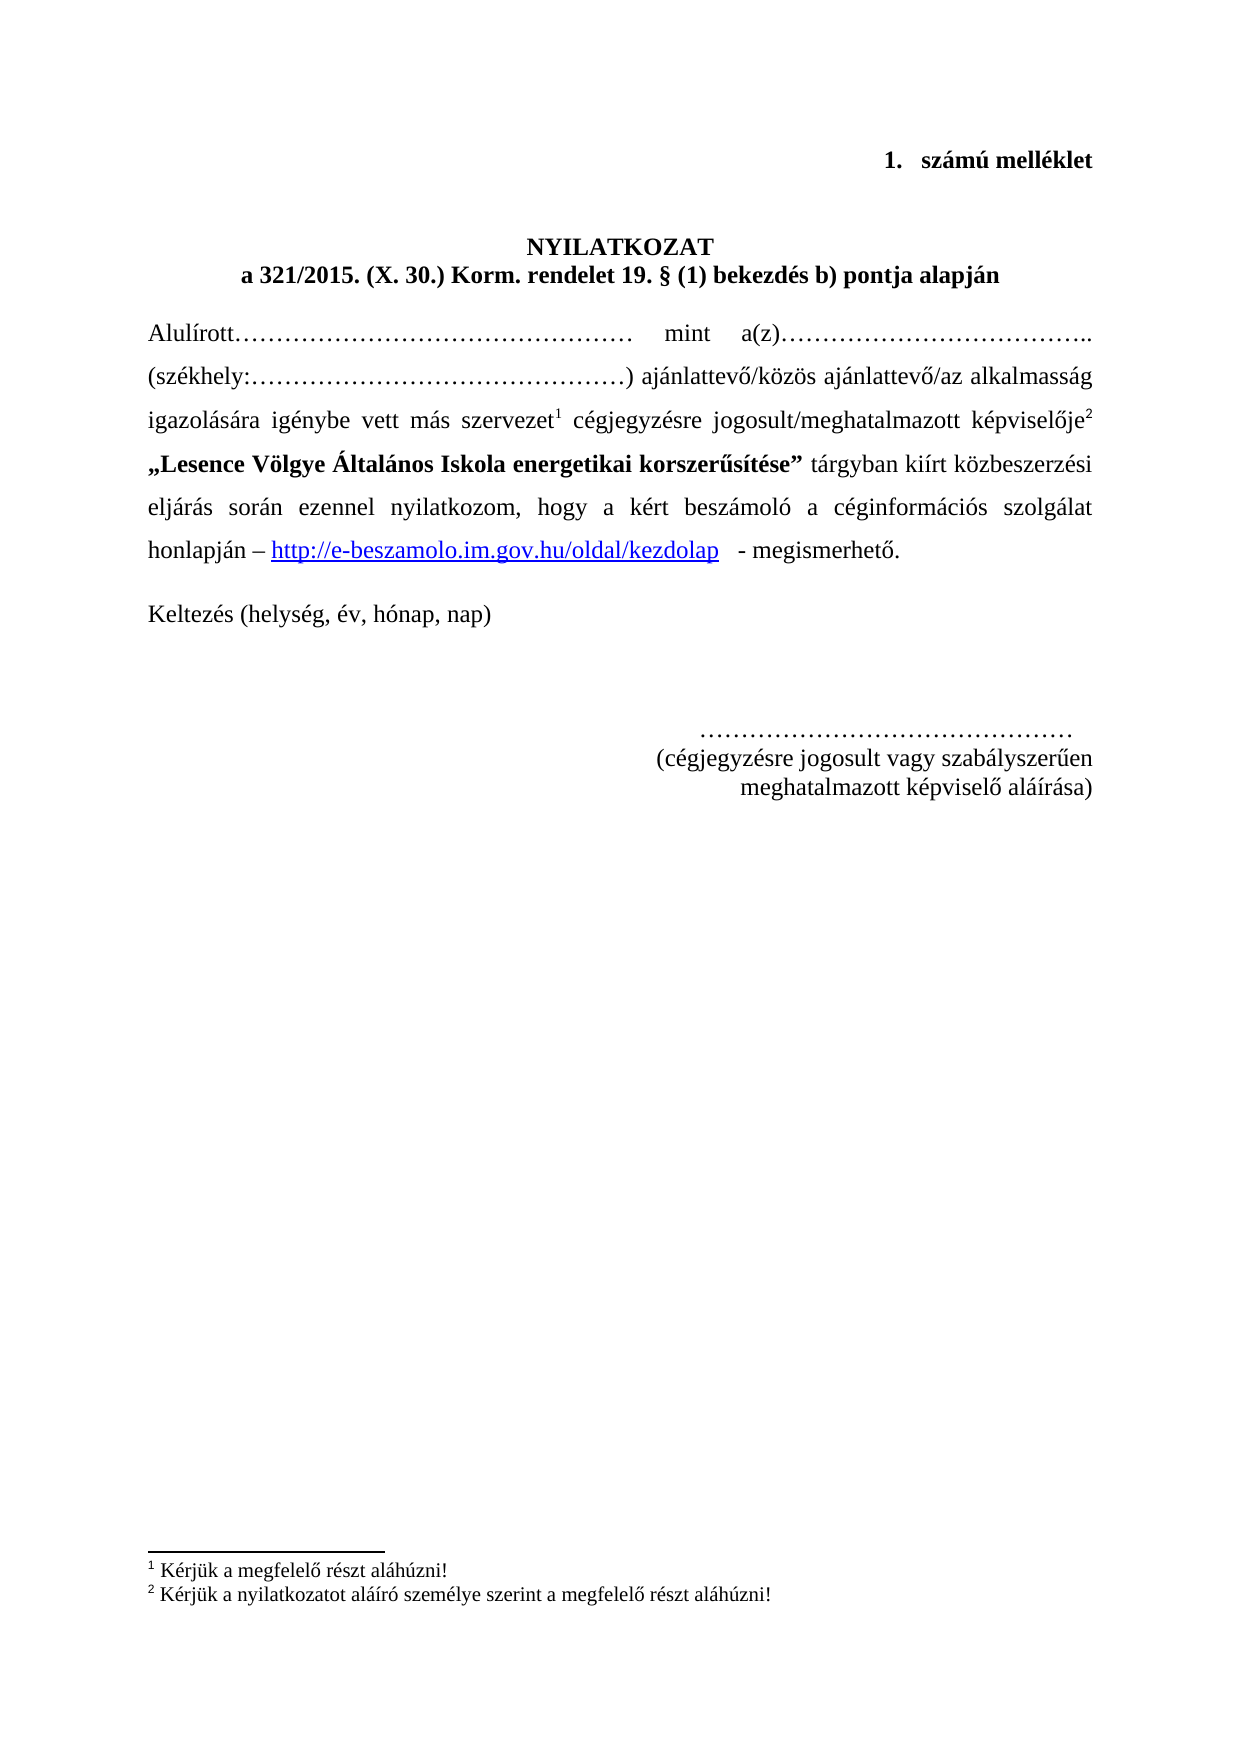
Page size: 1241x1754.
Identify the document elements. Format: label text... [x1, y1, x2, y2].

text Keltezés (helység, év, hónap, nap) [148, 599, 1093, 628]
text a 321/2015. (X. 30.) Korm. rendelet 19. § (1) bekezdés b) pontja alapján [148, 260, 1093, 289]
text ……………………………………… [148, 714, 1093, 743]
text Alulírott………………………………………… mint a(z)……………………………….. (székhely:………………………………………) ajánlattevő/közös ajánlattevő/az alkalmasság igazolására igénybe vett más szervezet cégjegyzésre jogosult/meghatalmazott képviselője „Lesence Völgye Általános Iskola energetikai korszerűsítése” tárgyban kiírt közbeszerzési eljárás során ezennel nyilatkozom, hogy a kért beszámoló a céginformációs szolgálat honlapján – http://e-beszamolo.im.gov.hu/oldal/kezdolap - megismerhető. [148, 318, 1093, 564]
text meghatalmazott képviselő aláírása) [148, 772, 1093, 801]
text Nyilatkozat [148, 232, 1093, 260]
list számú melléklet [410, 145, 921, 174]
text (cégjegyzésre jogosult vagy szabályszerűen [148, 743, 1093, 772]
